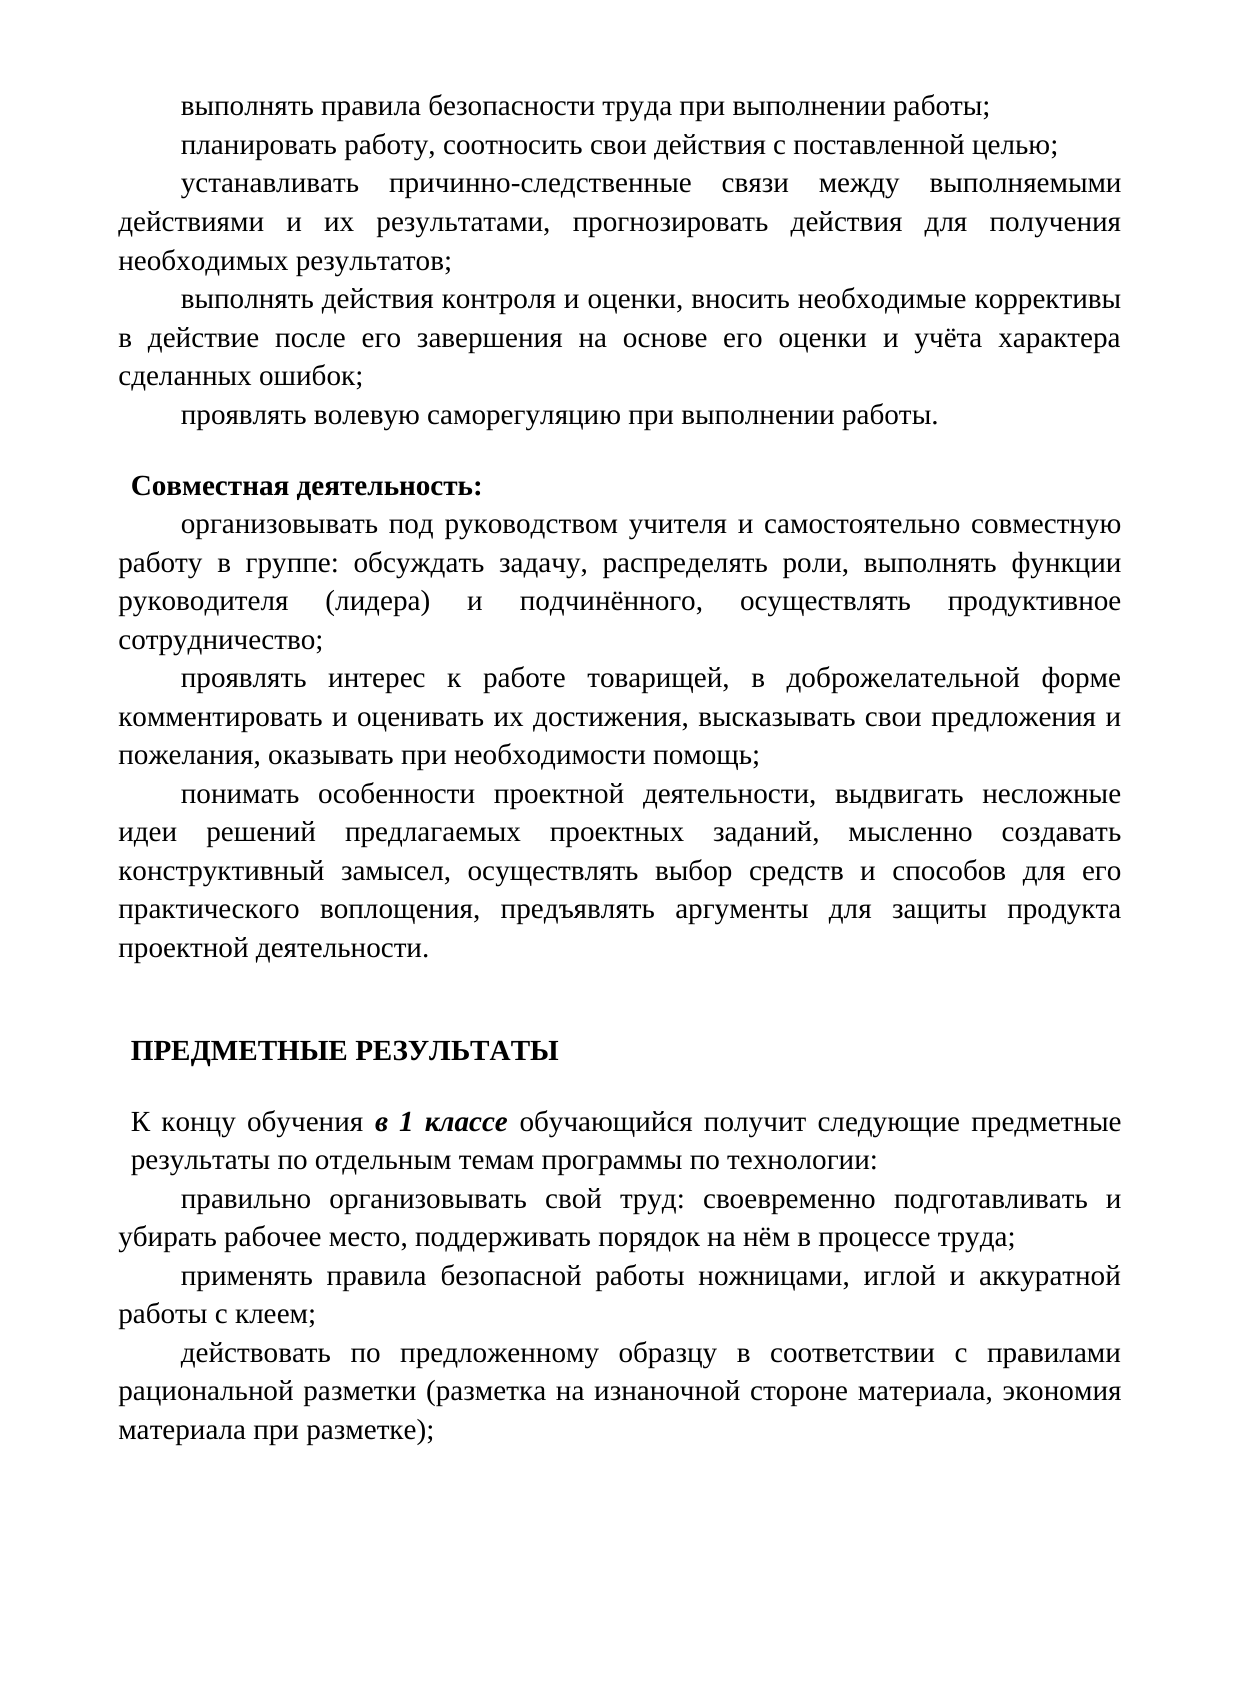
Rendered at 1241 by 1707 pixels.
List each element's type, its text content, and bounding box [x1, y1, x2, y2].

text выполнять правила безопасности труда при выполнении работы; [118, 88, 1122, 122]
text выполнять действия контроля и оценки, вносить необходимые коррективы в действие после его завершения на основе его оценки и учёта характера сделанных ошибок; [118, 281, 1122, 392]
text организовывать под руководством учителя и самостоятельно совместную работу в группе: обсуждать задачу, распределять роли, выполнять функции руководителя (лидера) и подчинённого, осуществлять продуктивное сотрудничество; [118, 506, 1122, 655]
text Совместная деятельность: [131, 468, 1122, 501]
text планировать работу, соотносить свои действия с поставленной целью; [118, 127, 1122, 161]
text понимать особенности проектной деятельности, выдвигать несложные идеи решений предлагаемых проектных заданий, мысленно создавать конструктивный замысел, осуществлять выбор средств и способов для его практического воплощения, предъявлять аргументы для защиты продукта проектной деятельности. [118, 776, 1122, 964]
text действовать по предложенному образцу в соответствии с правилами рациональной разметки (разметка на изнаночной стороне материала, экономия материала при разметке); [118, 1335, 1122, 1446]
text применять правила безопасной работы ножницами, иглой и аккуратной работы с клеем; [118, 1258, 1122, 1330]
text проявлять интерес к работе товарищей, в доброжелательной форме комментировать и оценивать их достижения, высказывать свои предложения и пожелания, оказывать при необходимости помощь; [118, 660, 1122, 771]
text проявлять волевую саморегуляцию при выполнении работы. [118, 397, 1122, 430]
text правильно организовывать свой труд: своевременно подготавливать и убирать рабочее место, поддерживать порядок на нём в процессе труда; [118, 1181, 1122, 1253]
text К концу обучения в 1 классе обучающийся получит следующие предметные результаты по отдельным темам программы по технологии: [131, 1104, 1122, 1176]
text устанавливать причинно-следственные связи между выполняемыми действиями и их результатами, прогнозировать действия для получения необходимых результатов; [118, 166, 1122, 276]
text ПРЕДМЕТНЫЕ РЕЗУЛЬТАТЫ [131, 1033, 1122, 1067]
